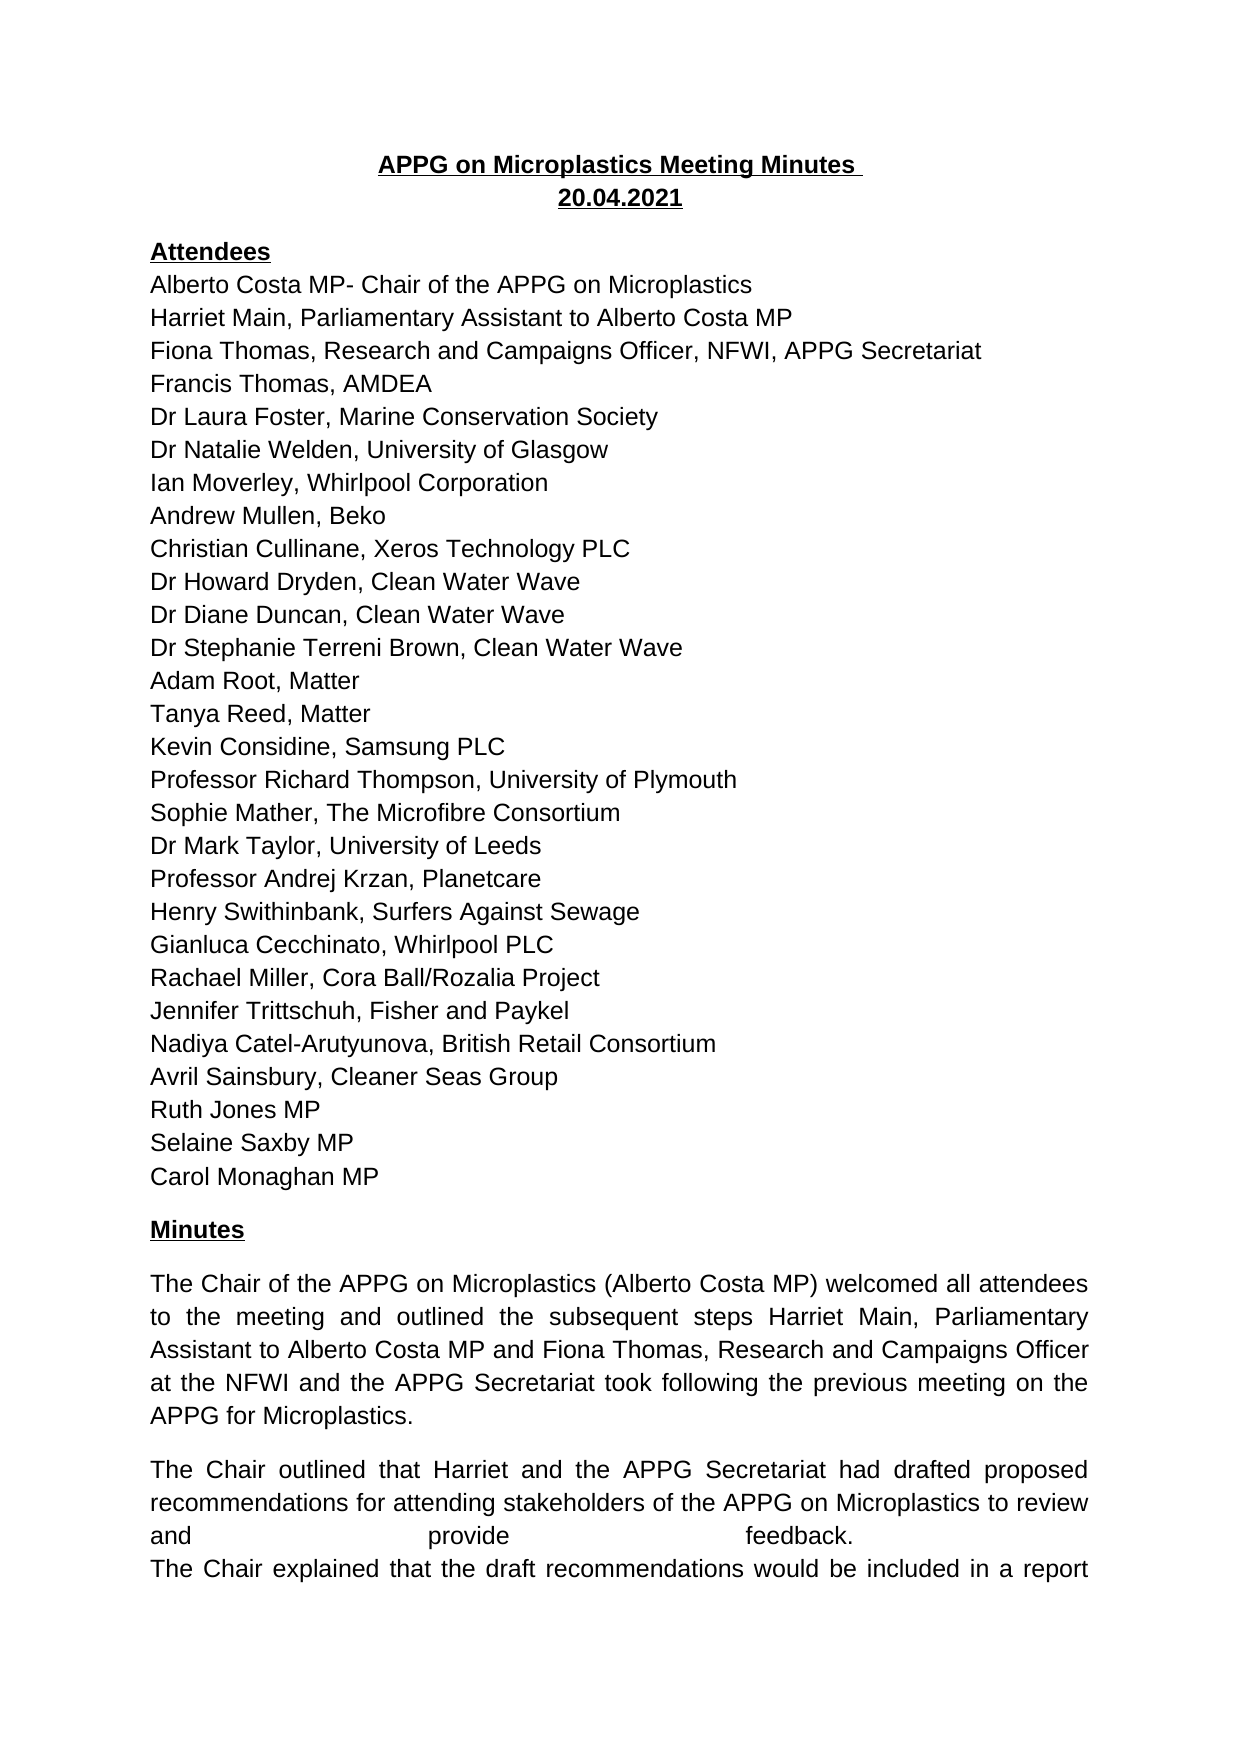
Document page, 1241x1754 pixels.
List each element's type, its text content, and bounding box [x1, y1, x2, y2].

text APPG on Microplastics Meeting Minutes 20.04.2021 [150, 150, 1090, 212]
text Attendees Alberto Costa MP- Chair of the APPG on Microplastics Harriet Main, Parliamentary Assistant to Alberto Costa MP Fiona Thomas, Research and Campaigns Officer, NFWI, APPG Secretariat Francis Thomas, AMDEA Dr Laura Foster, Marine Conservation Society Dr Natalie Welden, University of Glasgow Ian Moverley, Whirlpool Corporation Andrew Mullen, Beko Christian Cullinane, Xeros Technology PLC Dr Howard Dryden, Clean Water Wave Dr Diane Duncan, Clean Water Wave Dr Stephanie Terreni Brown, Clean Water Wave Adam Root, Matter Tanya Reed, Matter Kevin Considine, Samsung PLC Professor Richard Thompson, University of Plymouth Sophie Mather, The Microfibre Consortium Dr Mark Taylor, University of Leeds Professor Andrej Krzan, Planetcare Henry Swithinbank, Surfers Against Sewage Gianluca Cecchinato, Whirlpool PLC Rachael Miller, Cora Ball/Rozalia Project Jennifer Trittschuh, Fisher and Paykel Nadiya Catel-Arutyunova, British Retail Consortium Avril Sainsbury, Cleaner Seas Group Ruth Jones MP Selaine Saxby MP Carol Monaghan MP [150, 237, 1090, 1190]
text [150, 1455, 1090, 1583]
text Minutes [150, 1215, 1090, 1244]
text The Chair of the APPG on Microplastics (Alberto Costa MP) welcomed all attendees to the meeting and outlined the subsequent steps Harriet Main, Parliamentary Assistant to Alberto Costa MP and Fiona Thomas, Research and Campaigns Officer at the NFWI and the APPG Secretariat took following the previous meeting on the APPG for Microplastics. [150, 1269, 1090, 1430]
